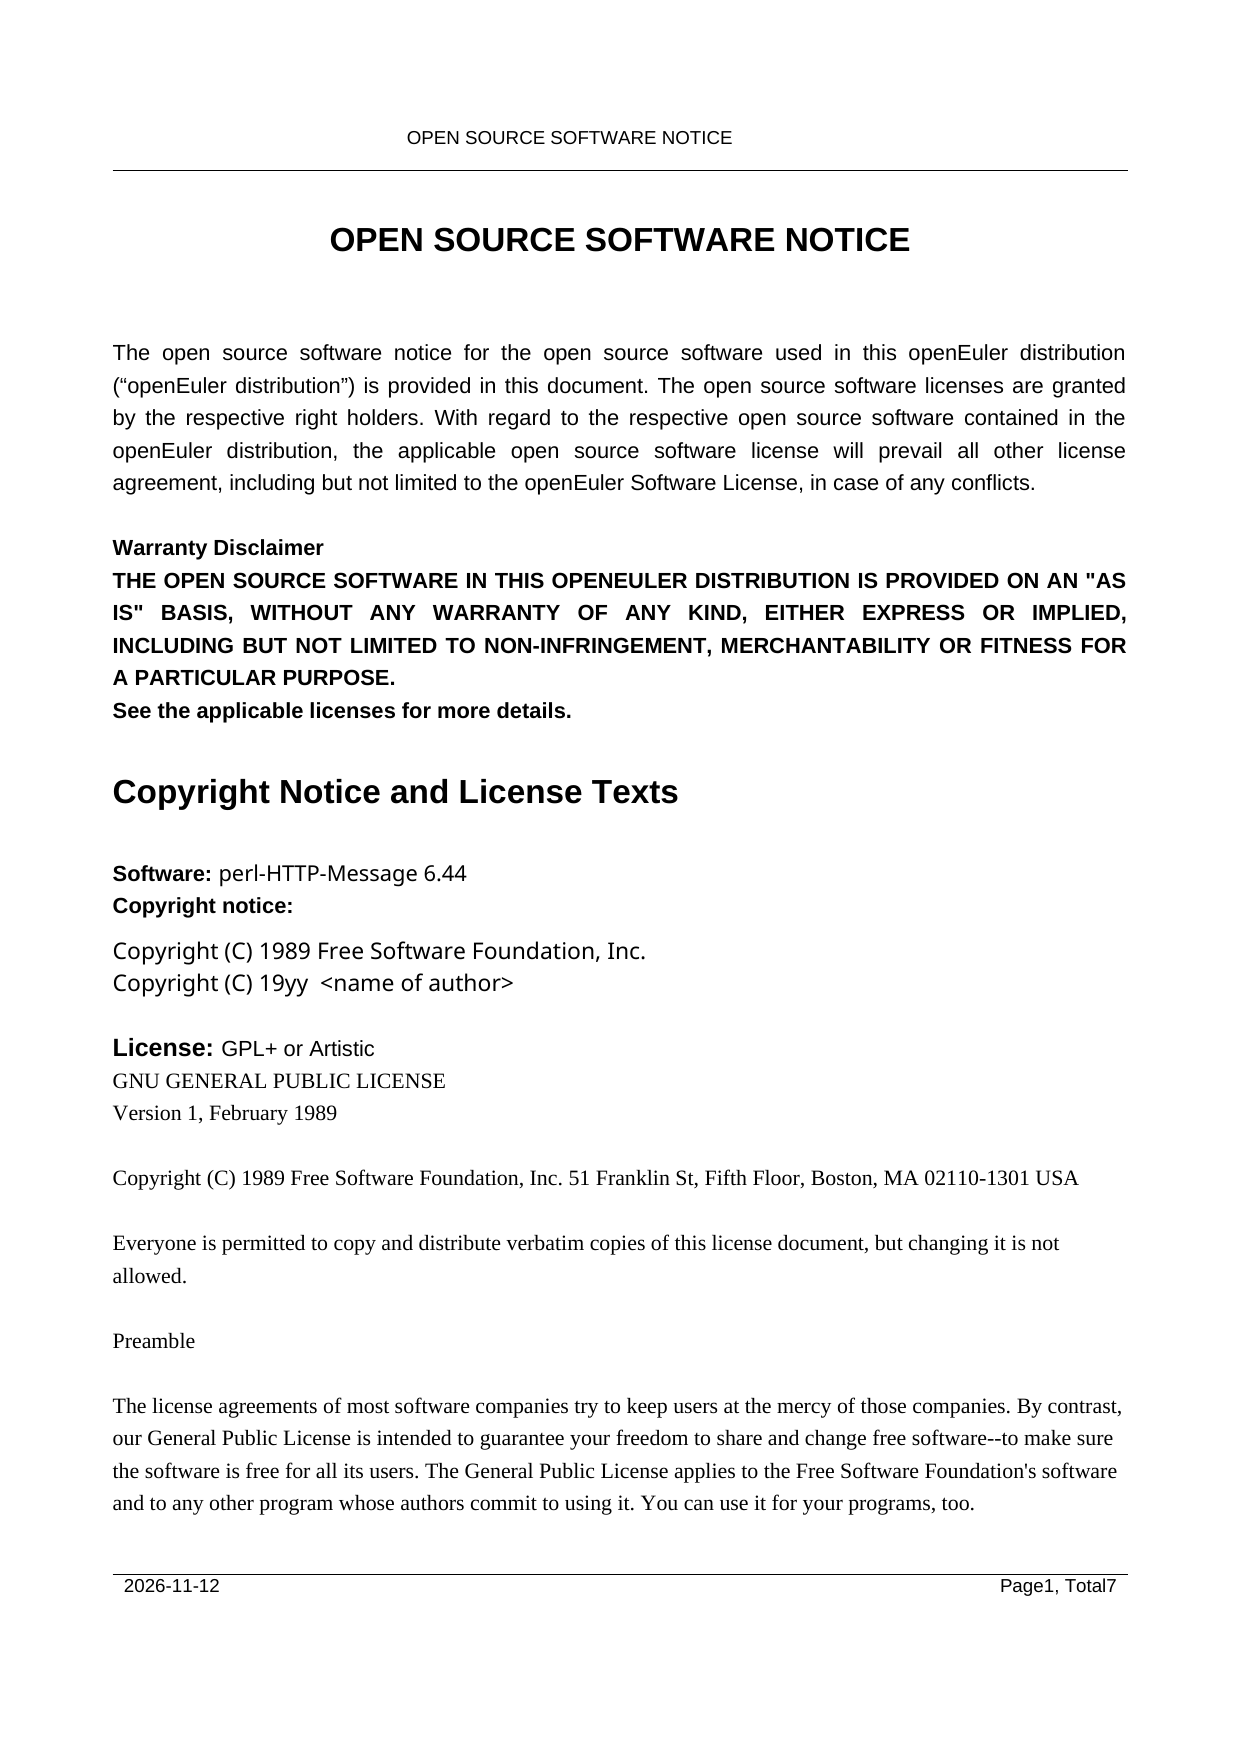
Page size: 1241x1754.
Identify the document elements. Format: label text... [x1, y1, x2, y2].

text Copyright (C) 1989 Free Software Foundation, Inc. Copyright (C) 19yy <name of author> [112, 934, 1128, 1031]
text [112, 1064, 1128, 1519]
text License: GPL+ or Artistic [112, 1031, 1128, 1064]
text Copyright notice: [112, 889, 1128, 921]
text Warranty Disclaimer [112, 531, 1128, 564]
text OPEN SOURCE SOFTWARE NOTICE [112, 206, 1128, 271]
title Software: perl-HTTP-Message 6.44 [112, 856, 1128, 889]
text Copyright Notice and License Texts [112, 759, 1128, 824]
text THE OPEN SOURCE SOFTWARE IN THIS OPENEULER DISTRIBUTION IS PROVIDED ON AN "AS IS" BASIS, WITHOUT ANY WARRANTY OF ANY KIND, EITHER EXPRESS OR IMPLIED, INCLUDING BUT NOT LIMITED TO NON-INFRINGEMENT, MERCHANTABILITY OR FITNESS FOR A PARTICULAR PURPOSE. See the applicable licenses for more details. [112, 564, 1128, 726]
text The open source software notice for the open source software used in this openEuler distribution (“openEuler distribution”) is provided in this document. The open source software licenses are granted by the respective right holders. With regard to the respective open source software contained in the openEuler distribution, the applicable open source software license will prevail all other license agreement, including but not limited to the openEuler Software License, in case of any conflicts. [112, 336, 1128, 499]
